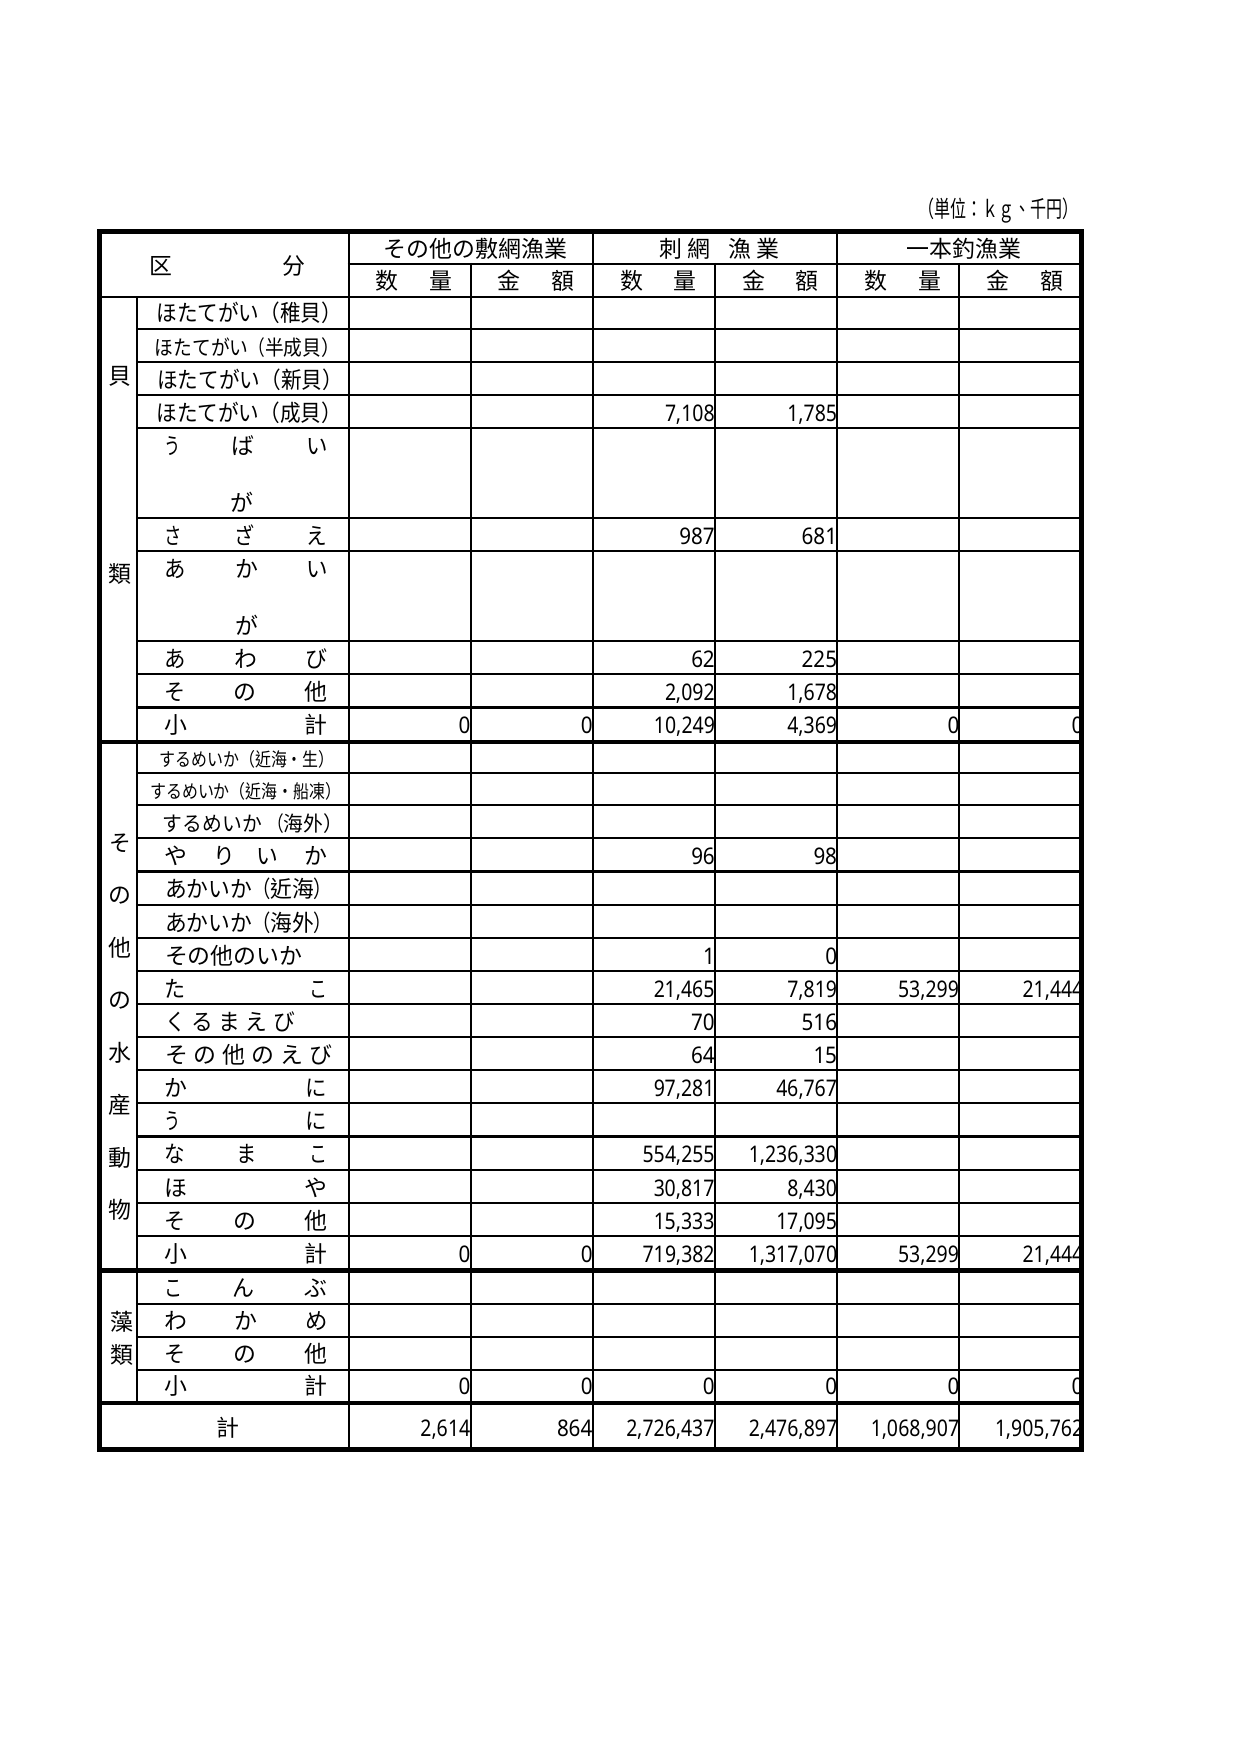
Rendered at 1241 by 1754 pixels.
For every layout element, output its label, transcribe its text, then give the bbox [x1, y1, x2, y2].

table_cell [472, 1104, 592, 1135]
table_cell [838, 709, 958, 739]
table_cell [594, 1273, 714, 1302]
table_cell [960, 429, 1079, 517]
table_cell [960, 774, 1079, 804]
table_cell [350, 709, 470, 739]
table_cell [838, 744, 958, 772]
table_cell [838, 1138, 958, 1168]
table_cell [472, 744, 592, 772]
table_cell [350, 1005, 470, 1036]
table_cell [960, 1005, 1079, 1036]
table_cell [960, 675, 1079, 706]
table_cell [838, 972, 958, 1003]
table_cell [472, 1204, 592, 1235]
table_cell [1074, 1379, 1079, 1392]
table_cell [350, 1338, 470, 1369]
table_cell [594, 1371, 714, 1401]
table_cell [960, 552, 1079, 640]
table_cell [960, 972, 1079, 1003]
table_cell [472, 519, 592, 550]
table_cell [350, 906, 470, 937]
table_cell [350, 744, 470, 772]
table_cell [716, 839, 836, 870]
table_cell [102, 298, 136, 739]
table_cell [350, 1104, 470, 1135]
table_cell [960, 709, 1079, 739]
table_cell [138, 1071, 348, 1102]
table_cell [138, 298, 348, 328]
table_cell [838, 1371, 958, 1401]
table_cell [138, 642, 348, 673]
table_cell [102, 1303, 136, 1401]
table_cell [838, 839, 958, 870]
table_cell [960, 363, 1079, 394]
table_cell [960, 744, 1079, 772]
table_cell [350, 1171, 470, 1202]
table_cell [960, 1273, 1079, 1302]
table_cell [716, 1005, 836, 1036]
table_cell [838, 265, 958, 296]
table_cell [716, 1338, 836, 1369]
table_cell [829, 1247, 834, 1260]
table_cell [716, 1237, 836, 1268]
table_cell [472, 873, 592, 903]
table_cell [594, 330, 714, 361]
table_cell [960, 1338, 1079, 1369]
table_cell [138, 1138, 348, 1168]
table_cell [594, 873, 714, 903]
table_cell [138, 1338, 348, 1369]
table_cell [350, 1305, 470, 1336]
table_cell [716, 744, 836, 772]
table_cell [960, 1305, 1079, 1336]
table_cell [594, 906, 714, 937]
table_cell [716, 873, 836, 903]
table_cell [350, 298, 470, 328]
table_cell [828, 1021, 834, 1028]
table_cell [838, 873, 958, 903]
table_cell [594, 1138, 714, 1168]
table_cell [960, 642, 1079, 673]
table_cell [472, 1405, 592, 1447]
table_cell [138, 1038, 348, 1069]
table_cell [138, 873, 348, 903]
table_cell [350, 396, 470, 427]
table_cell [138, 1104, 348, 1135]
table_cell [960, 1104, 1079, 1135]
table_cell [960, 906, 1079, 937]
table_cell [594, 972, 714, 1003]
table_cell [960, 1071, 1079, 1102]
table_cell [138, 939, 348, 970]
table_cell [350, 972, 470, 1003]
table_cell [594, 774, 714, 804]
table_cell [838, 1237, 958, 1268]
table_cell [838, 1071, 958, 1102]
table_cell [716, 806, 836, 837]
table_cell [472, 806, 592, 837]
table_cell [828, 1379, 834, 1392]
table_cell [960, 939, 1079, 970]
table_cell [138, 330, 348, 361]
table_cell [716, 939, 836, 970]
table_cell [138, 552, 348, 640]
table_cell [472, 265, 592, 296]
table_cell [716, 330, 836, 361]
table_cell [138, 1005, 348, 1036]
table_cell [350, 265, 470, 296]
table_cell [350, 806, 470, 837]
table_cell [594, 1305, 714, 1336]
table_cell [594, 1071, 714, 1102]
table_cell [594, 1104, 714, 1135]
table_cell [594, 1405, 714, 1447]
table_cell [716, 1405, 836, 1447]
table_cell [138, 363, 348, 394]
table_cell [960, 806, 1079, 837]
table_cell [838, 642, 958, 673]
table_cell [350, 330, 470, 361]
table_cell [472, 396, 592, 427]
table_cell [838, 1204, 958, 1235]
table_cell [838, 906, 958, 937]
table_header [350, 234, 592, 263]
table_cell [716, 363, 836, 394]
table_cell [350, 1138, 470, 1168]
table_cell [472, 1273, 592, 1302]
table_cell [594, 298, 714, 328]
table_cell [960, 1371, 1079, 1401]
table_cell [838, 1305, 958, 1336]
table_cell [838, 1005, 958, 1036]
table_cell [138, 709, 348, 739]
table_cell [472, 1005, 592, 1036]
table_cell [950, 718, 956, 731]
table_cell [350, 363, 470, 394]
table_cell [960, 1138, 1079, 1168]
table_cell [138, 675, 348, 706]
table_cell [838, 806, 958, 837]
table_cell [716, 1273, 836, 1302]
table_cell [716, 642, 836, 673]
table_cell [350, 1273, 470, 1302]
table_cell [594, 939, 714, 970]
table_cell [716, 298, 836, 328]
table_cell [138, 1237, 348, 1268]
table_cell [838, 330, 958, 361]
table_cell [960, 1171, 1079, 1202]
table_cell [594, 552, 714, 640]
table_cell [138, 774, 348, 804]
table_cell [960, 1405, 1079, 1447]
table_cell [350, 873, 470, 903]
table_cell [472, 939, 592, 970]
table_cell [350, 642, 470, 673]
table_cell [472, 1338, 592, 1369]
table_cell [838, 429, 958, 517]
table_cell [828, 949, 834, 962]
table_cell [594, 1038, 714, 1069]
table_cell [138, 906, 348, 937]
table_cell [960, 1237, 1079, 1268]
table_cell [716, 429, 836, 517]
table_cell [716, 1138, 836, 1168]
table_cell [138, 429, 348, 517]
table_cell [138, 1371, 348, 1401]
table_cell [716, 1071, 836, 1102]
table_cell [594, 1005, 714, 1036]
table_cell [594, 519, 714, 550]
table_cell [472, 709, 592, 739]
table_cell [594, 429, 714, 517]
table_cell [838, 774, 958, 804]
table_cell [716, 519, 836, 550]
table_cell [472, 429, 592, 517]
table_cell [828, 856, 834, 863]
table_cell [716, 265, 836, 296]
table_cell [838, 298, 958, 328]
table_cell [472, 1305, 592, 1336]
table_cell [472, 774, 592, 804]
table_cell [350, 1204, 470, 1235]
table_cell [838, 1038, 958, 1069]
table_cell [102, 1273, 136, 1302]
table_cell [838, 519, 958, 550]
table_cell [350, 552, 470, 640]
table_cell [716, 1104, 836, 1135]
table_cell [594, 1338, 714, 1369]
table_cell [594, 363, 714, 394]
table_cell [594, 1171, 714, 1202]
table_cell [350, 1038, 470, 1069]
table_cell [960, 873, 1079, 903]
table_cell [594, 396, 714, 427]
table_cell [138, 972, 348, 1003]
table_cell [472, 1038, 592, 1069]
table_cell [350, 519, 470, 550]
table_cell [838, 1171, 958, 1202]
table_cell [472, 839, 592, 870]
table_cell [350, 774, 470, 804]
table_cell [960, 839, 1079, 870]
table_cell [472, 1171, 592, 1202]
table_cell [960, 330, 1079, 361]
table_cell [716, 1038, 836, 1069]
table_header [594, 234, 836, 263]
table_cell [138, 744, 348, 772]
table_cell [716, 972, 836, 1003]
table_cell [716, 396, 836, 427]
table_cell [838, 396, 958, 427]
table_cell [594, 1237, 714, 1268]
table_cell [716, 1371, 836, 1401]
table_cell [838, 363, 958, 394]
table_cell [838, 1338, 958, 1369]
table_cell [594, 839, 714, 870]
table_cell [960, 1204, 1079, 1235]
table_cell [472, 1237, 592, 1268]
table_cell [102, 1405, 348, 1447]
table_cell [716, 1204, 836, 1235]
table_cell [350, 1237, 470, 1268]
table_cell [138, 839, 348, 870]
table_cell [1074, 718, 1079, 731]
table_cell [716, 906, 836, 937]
text （単位：ｋｇ、千円） [85, 193, 1078, 225]
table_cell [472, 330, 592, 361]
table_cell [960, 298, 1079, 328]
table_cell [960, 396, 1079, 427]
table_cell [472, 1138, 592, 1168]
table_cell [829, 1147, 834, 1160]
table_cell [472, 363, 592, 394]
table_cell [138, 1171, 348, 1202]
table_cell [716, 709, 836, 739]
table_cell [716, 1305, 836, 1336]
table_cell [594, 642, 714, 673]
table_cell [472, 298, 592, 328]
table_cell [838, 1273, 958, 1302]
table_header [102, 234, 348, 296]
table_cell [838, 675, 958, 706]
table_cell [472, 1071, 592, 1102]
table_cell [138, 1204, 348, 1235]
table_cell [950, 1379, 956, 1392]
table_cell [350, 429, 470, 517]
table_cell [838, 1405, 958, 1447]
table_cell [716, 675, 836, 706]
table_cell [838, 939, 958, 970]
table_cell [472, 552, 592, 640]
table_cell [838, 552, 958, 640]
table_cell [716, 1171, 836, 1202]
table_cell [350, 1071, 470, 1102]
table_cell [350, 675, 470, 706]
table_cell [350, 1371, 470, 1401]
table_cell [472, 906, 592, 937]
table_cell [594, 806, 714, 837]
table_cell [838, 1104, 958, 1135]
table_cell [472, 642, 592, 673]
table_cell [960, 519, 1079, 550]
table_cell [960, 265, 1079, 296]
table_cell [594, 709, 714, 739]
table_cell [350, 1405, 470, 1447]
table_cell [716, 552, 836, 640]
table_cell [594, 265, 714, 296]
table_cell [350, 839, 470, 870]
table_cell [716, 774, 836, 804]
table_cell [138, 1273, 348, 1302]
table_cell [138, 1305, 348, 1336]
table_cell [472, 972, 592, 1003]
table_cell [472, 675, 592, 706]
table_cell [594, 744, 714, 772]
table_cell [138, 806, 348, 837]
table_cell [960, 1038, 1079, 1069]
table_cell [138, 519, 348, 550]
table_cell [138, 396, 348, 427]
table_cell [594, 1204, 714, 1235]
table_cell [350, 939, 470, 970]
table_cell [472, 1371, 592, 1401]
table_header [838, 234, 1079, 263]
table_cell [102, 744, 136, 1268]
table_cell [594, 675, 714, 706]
